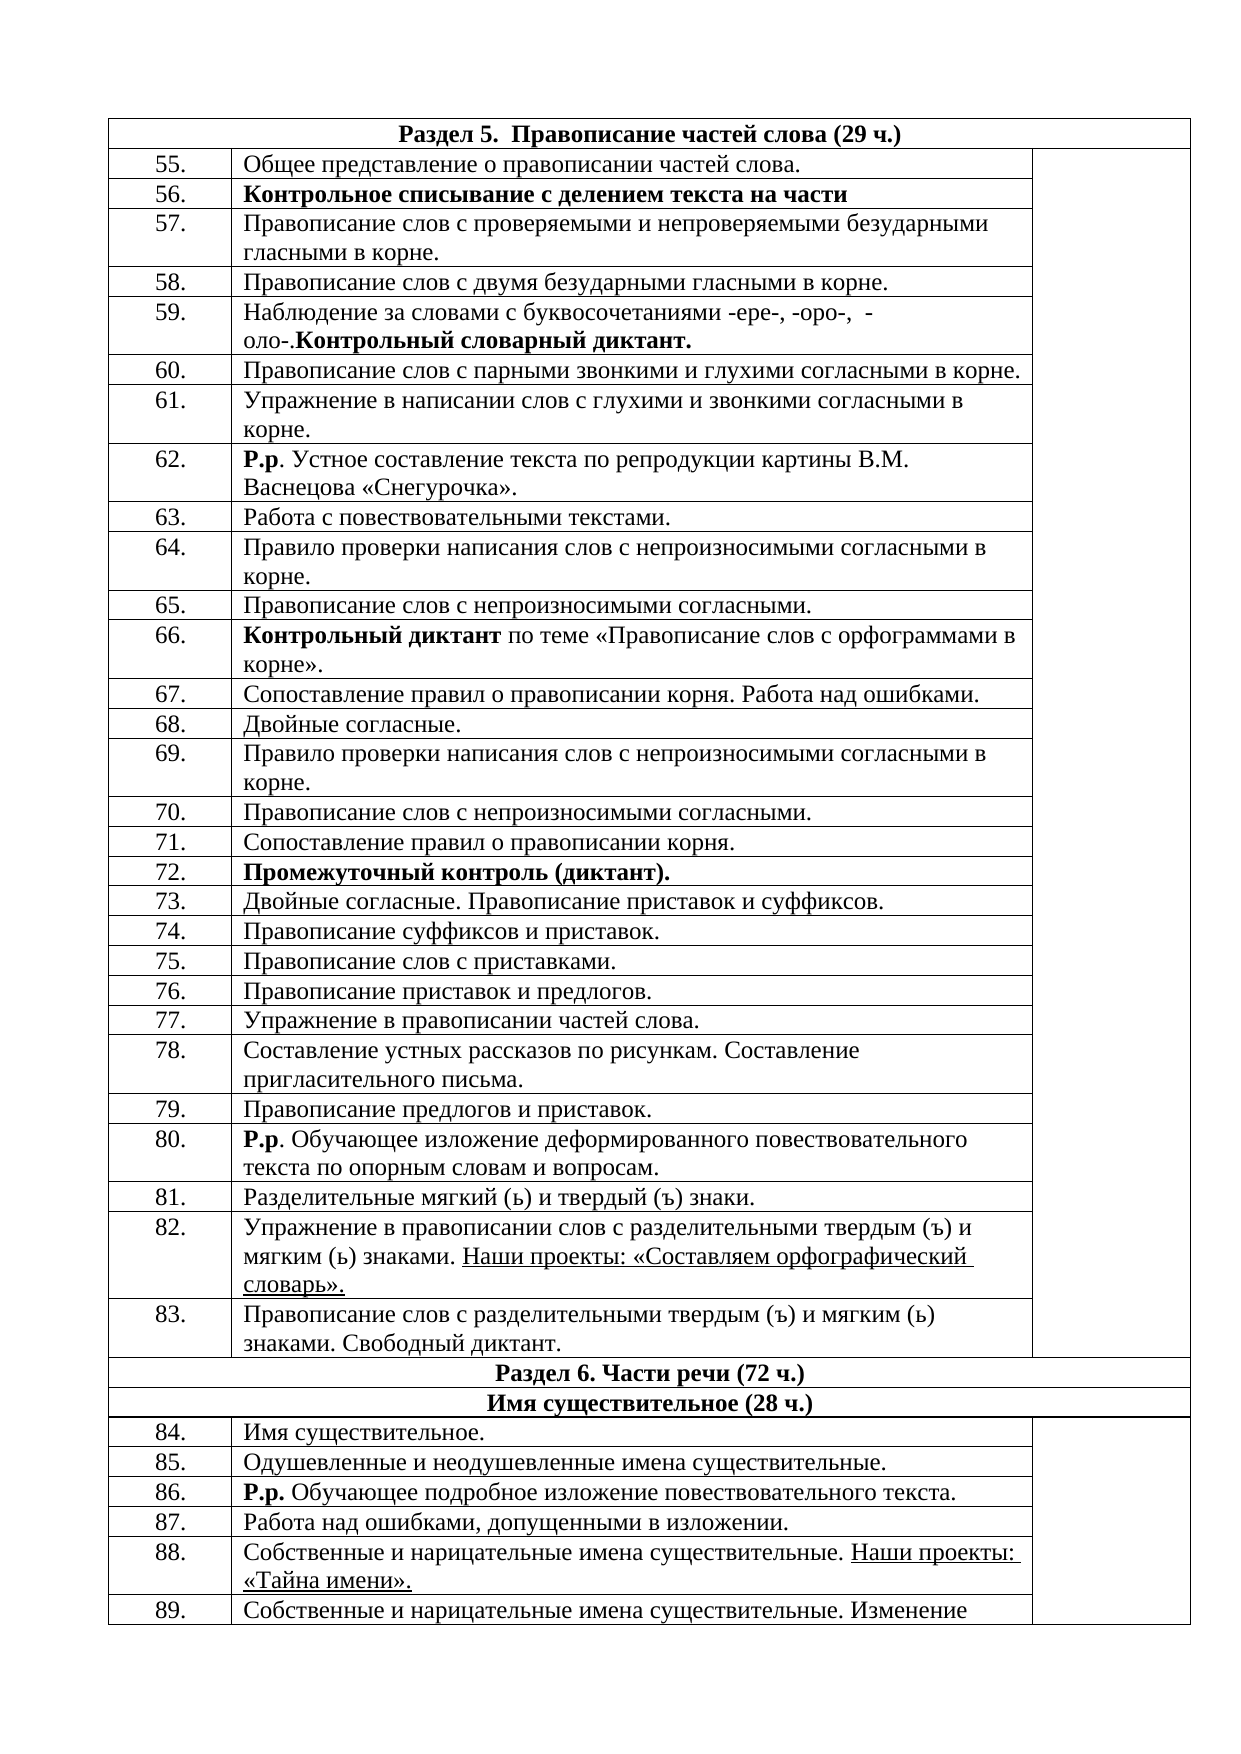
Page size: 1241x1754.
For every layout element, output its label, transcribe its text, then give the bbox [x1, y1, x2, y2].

table_cell 71. [109, 827, 231, 856]
table_cell 65. [109, 591, 231, 619]
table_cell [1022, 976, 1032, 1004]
table_cell Работа над ошибками, допущенными в изложении. [232, 1507, 1032, 1536]
table_cell Упражнение в написании слов с глухими и звонкими согласными в корне. [232, 385, 1032, 443]
table_cell 76. [109, 976, 231, 1004]
table_cell Правописание слов с непроизносимыми согласными. [232, 591, 1032, 619]
table_cell Правописание слов с проверяемыми и непроверяемыми безударными гласными в корне. [232, 209, 1032, 266]
table_cell Контрольное списывание с делением текста на части [232, 179, 1032, 207]
table_cell 59. [109, 297, 231, 354]
table_cell Собственные и нарицательные имена существительные. Наши проекты: «Тайна имени». [232, 1537, 1032, 1594]
table_cell [1033, 1418, 1190, 1624]
table_cell Правописание слов с двумя безударными гласными в корне. [232, 267, 1032, 296]
table_cell Упражнение в правописании частей слова. [232, 1006, 1032, 1034]
table_cell 89. [109, 1595, 231, 1624]
table_cell 85. [109, 1447, 231, 1476]
table_cell 69. [109, 739, 231, 796]
table_cell 62. [109, 444, 231, 501]
table_cell 88. [109, 1537, 231, 1594]
table_cell 64. [109, 532, 231, 589]
table_cell Р.р. Обучающее подробное изложение повествовательного текста. [232, 1477, 1032, 1506]
table_cell Правописание слов с непроизносимыми согласными. [232, 797, 1032, 826]
table_cell Одушевленные и неодушевленные имена существительные. [232, 1447, 1032, 1476]
table_cell Имя существительное. [232, 1418, 1032, 1446]
table_cell Правописание предлогов и приставок. [232, 1094, 1032, 1123]
table_cell 57. [109, 209, 231, 266]
table_cell Промежуточный контроль (диктант). [232, 857, 1032, 885]
table_cell Правило проверки написания слов с непроизносимыми согласными в корне. [232, 739, 1032, 796]
table_cell 58. [109, 267, 231, 296]
table_cell Двойные согласные. [232, 709, 1032, 737]
table_cell 78. [109, 1035, 231, 1093]
table_cell 87. [109, 1507, 231, 1536]
table_cell Р.р. Устное составление текста по репродукции картины В.М. Васнецова «Снегурочка». [232, 444, 1032, 501]
table_cell Правило проверки написания слов с непроизносимыми согласными в корне. [232, 532, 1032, 589]
table_cell Сопоставление правил о правописании корня. [232, 827, 1032, 856]
table_cell Правописание слов с парными звонкими и глухими согласными в корне. [232, 355, 1032, 384]
table_cell Раздел 6. Части речи (72 ч.) [109, 1358, 1190, 1387]
table_cell Общее представление о правописании частей слова. [232, 149, 1032, 178]
table_cell Р.р. Обучающее изложение деформированного повествовательного текста по опорным словам и вопросам. [232, 1124, 1032, 1181]
table_cell Контрольный диктант по теме «Правописание слов с орфограммами в корне». [232, 620, 1032, 678]
table_cell Двойные согласные. Правописание приставок и суффиксов. [232, 886, 1032, 915]
table_cell Разделительные мягкий (ь) и твердый (ъ) знаки. [232, 1182, 1032, 1211]
table_cell Правописание суффиксов и приставок. [232, 916, 1032, 945]
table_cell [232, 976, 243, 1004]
table_cell 84. [109, 1418, 231, 1446]
table_cell 81. [109, 1182, 231, 1211]
table_cell 73. [109, 886, 231, 915]
table_cell Раздел 5. Правописание частей слова (29 ч.) [109, 119, 505, 148]
table_cell 61. [109, 385, 231, 443]
table_cell Наблюдение за словами с буквосочетаниями -ере-, -оро-, -оло-.Контрольный словарный диктант. [232, 297, 1032, 354]
table_cell 75. [109, 946, 231, 975]
table_cell 79. [109, 1094, 231, 1123]
table_cell Имя существительное (28 ч.) [109, 1388, 1190, 1416]
table_cell 63. [109, 502, 231, 531]
table_cell 55. [109, 149, 231, 178]
table_cell Сопоставление правил о правописании корня. Работа над ошибками. [232, 679, 1032, 708]
table_cell Раздел 5. Правописание частей слова (29 ч.) [511, 119, 1190, 148]
table_cell 83. [109, 1299, 231, 1357]
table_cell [232, 1595, 1032, 1624]
table_cell Упражнение в правописании слов с разделительными твердым (ъ) и мягким (ь) знаками. Наши проекты: «Составляем орфографический словарь». [232, 1212, 1032, 1298]
table_cell 74. [109, 916, 231, 945]
table_cell 56. [109, 179, 231, 207]
table_cell 86. [109, 1477, 231, 1506]
table_cell 60. [109, 355, 231, 384]
table_cell 70. [109, 797, 231, 826]
table_cell 82. [109, 1212, 231, 1298]
table_cell Работа с повествовательными текстами. [232, 502, 1032, 531]
table_cell Правописание слов с разделительными твердым (ъ) и мягким (ь) знаками. Свободный диктант. [232, 1299, 1032, 1357]
table_cell Составление устных рассказов по рисункам. Составление пригласительного письма. [232, 1035, 1032, 1093]
table_cell 66. [109, 620, 231, 678]
table_cell [1033, 149, 1190, 1357]
table_cell 77. [109, 1006, 231, 1034]
table_cell 68. [109, 709, 231, 737]
table_cell 72. [109, 857, 231, 885]
table_cell 80. [109, 1124, 231, 1181]
table_cell 67. [109, 679, 231, 708]
table_cell Правописание слов с приставками. [232, 946, 1032, 975]
